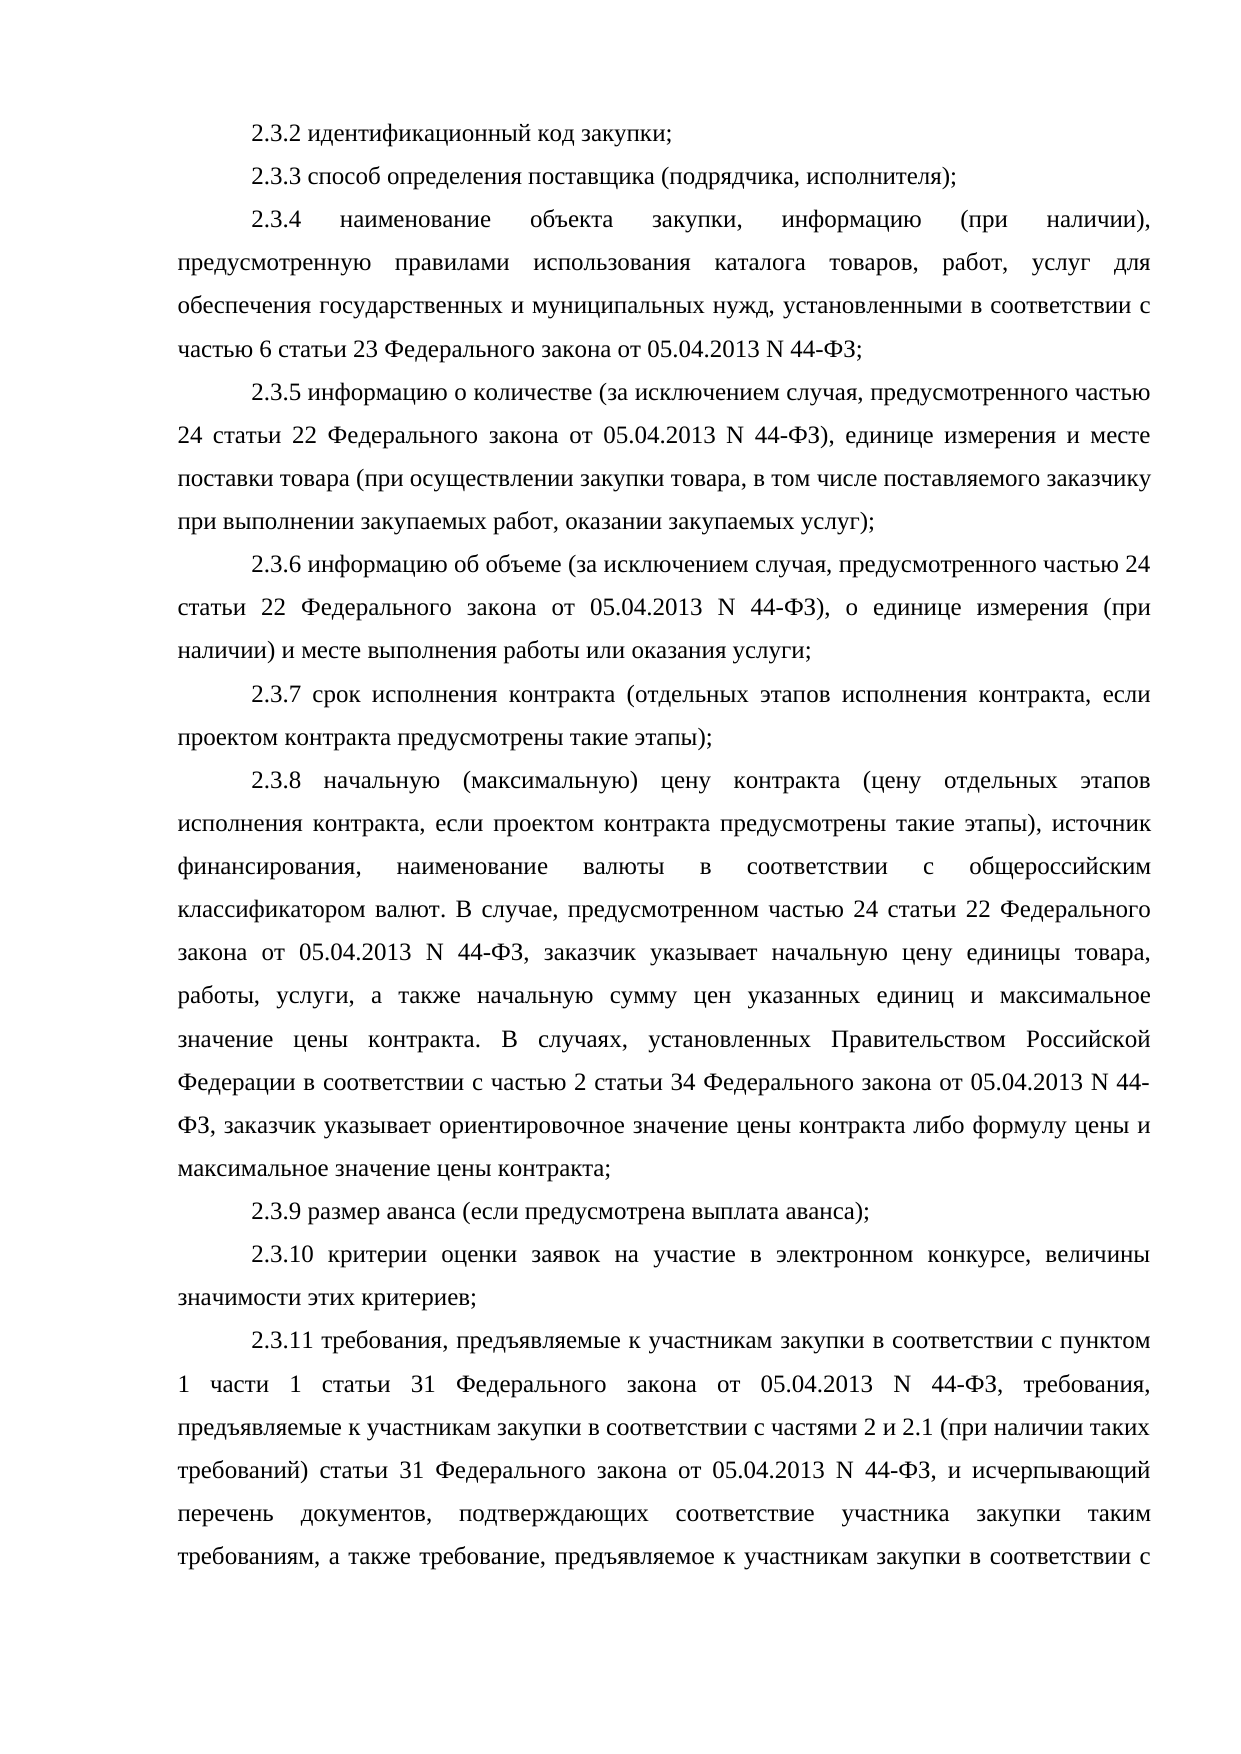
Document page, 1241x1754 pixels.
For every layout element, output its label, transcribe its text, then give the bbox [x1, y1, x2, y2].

text 2.3.2 идентификационный код закупки; [177, 118, 1152, 147]
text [177, 1326, 1152, 1570]
text 2.3.7 срок исполнения контракта (отдельных этапов исполнения контракта, если проектом контракта предусмотрены такие этапы); [177, 679, 1152, 751]
text 2.3.10 критерии оценки заявок на участие в электронном конкурсе, величины значимости этих критериев; [177, 1239, 1152, 1311]
text 2.3.6 информацию об объеме (за исключением случая, предусмотренного частью 24 статьи 22 Федерального закона от 05.04.2013 N 44-ФЗ), о единице измерения (при наличии) и месте выполнения работы или оказания услуги; [177, 549, 1152, 664]
text 2.3.3 способ определения поставщика (подрядчика, исполнителя); [177, 161, 1152, 190]
text 2.3.8 начальную (максимальную) цену контракта (цену отдельных этапов исполнения контракта, если проектом контракта предусмотрены такие этапы), источник финансирования, наименование валюты в соответствии с общероссийским классификатором валют. В случае, предусмотренном частью 24 статьи 22 Федерального закона от 05.04.2013 N 44-ФЗ, заказчик указывает начальную цену единицы товара, работы, услуги, а также начальную сумму цен указанных единиц и максимальное значение цены контракта. В случаях, установленных Правительством Российской Федерации в соответствии с частью 2 статьи 34 Федерального закона от 05.04.2013 N 44-ФЗ, заказчик указывает ориентировочное значение цены контракта либо формулу цены и максимальное значение цены контракта; [177, 765, 1152, 1182]
text 2.3.9 размер аванса (если предусмотрена выплата аванса); [177, 1196, 1152, 1225]
text 2.3.5 информацию о количестве (за исключением случая, предусмотренного частью 24 статьи 22 Федерального закона от 05.04.2013 N 44-ФЗ), единице измерения и месте поставки товара (при осуществлении закупки товара, в том числе поставляемого заказчику при выполнении закупаемых работ, оказании закупаемых услуг); [177, 377, 1152, 535]
text 2.3.4 наименование объекта закупки, информацию (при наличии), предусмотренную правилами использования каталога товаров, работ, услуг для обеспечения государственных и муниципальных нужд, установленными в соответствии с частью 6 статьи 23 Федерального закона от 05.04.2013 N 44-ФЗ; [177, 204, 1152, 362]
